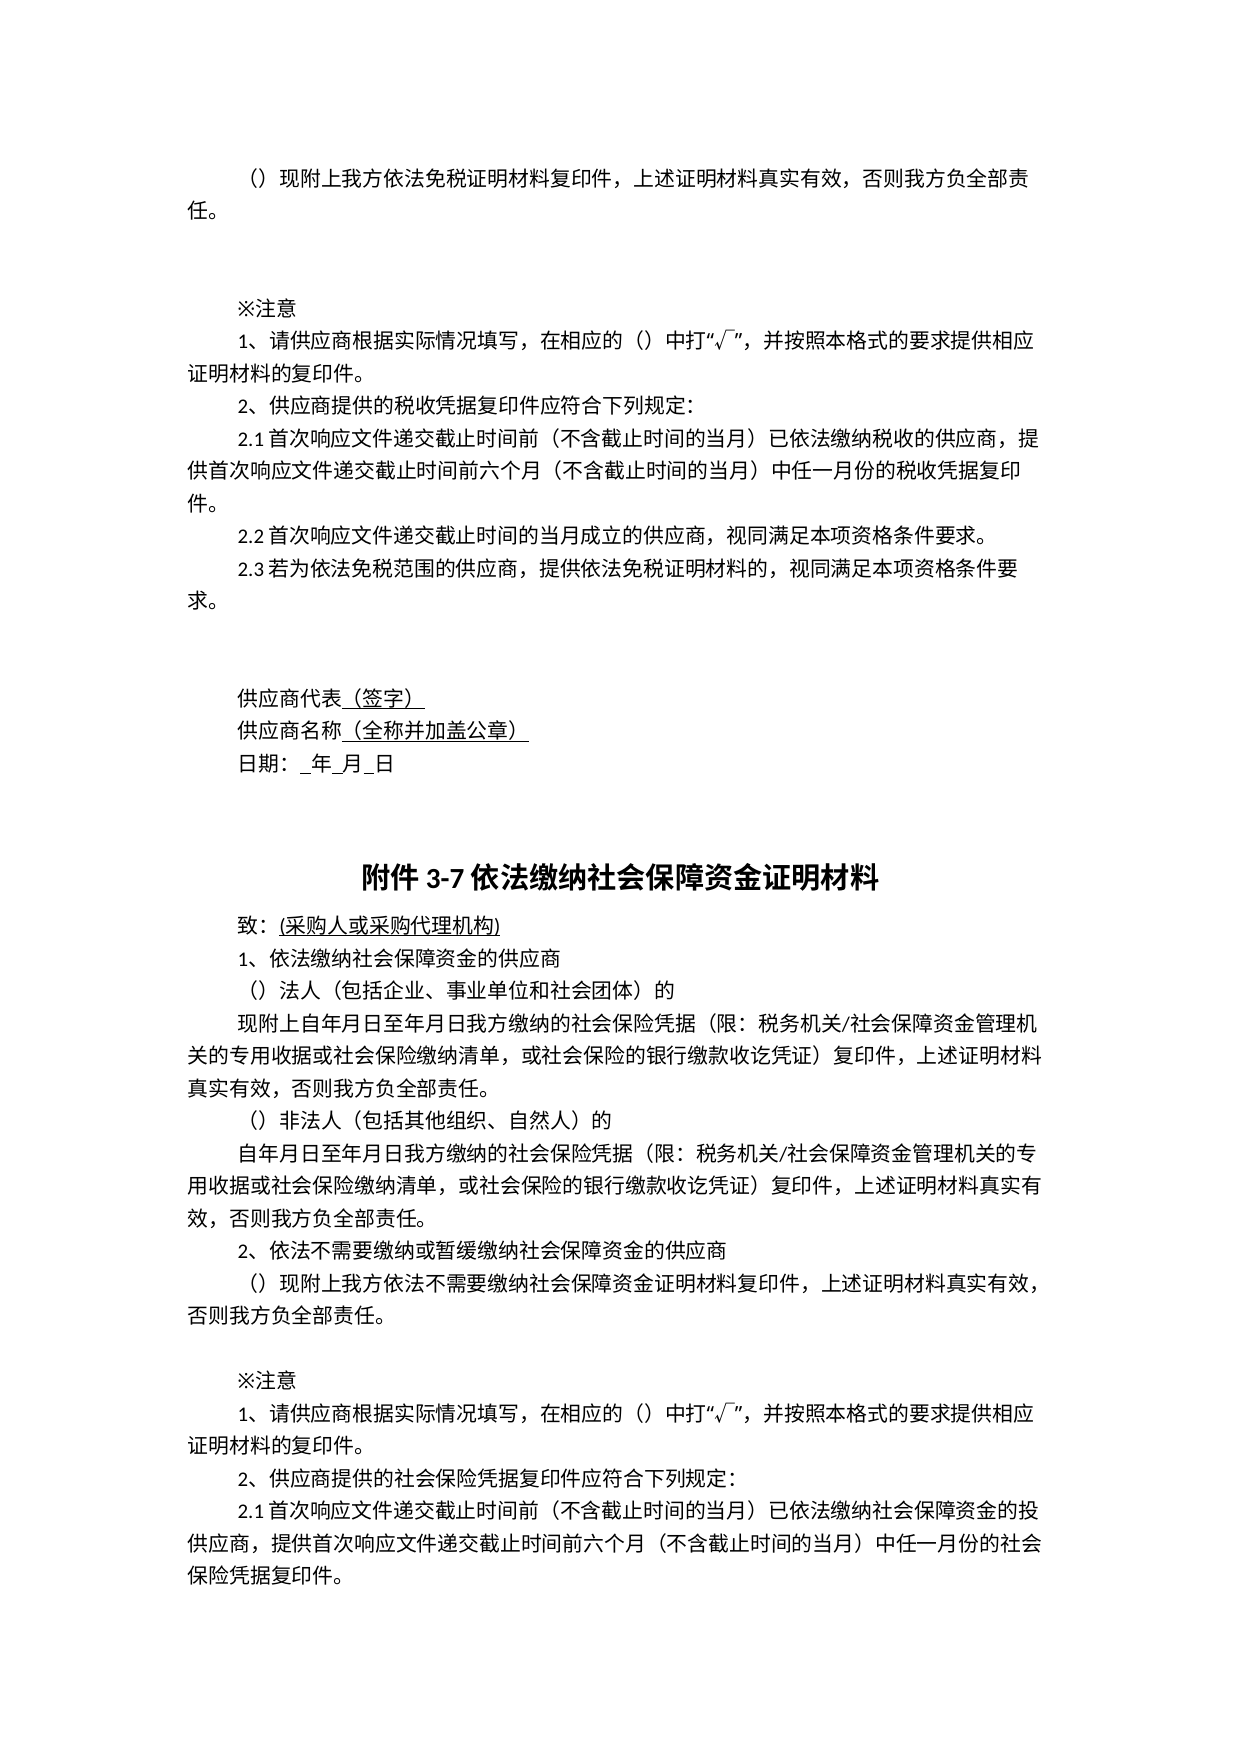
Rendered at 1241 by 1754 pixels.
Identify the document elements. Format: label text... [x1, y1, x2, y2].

text 2.1首次响应文件递交截止时间前（不含截止时间的当月）已依法缴纳税收的供应商，提供首次响应文件递交截止时间前六个月（不含截止时间的当月）中任一月份的税收凭据复印件。 [187, 422, 1053, 519]
text 2、供应商提供的社会保险凭据复印件应符合下列规定： [187, 1462, 1053, 1494]
text （）法人（包括企业、事业单位和社会团体）的 [187, 974, 1053, 1007]
text 致：(采购人或采购代理机构) [187, 909, 1053, 942]
text 现附上自年月日至年月日我方缴纳的社会保险凭据（限：税务机关/社会保障资金管理机关的专用收据或社会保险缴纳清单，或社会保险的银行缴款收讫凭证）复印件，上述证明材料真实有效，否则我方负全部责任。 [187, 1007, 1053, 1104]
text 供应商代表（签字） [187, 682, 1053, 714]
text ※注意 [187, 292, 1053, 324]
text 日期： 年 月 日 [187, 747, 1053, 779]
text 2、供应商提供的税收凭据复印件应符合下列规定： [187, 389, 1053, 422]
text 2、依法不需要缴纳或暂缓缴纳社会保障资金的供应商 [187, 1234, 1053, 1267]
text 附件3-7 依法缴纳社会保障资金证明材料 [187, 844, 1053, 909]
text 2.1首次响应文件递交截止时间前（不含截止时间的当月）已依法缴纳社会保障资金的投供应商，提供首次响应文件递交截止时间前六个月（不含截止时间的当月）中任一月份的社会保险凭据复印件。 [187, 1494, 1053, 1592]
text 1、依法缴纳社会保障资金的供应商 [187, 942, 1053, 974]
text （）非法人（包括其他组织、自然人）的 [187, 1104, 1053, 1137]
text 1、请供应商根据实际情况填写，在相应的（）中打“√”，并按照本格式的要求提供相应证明材料的复印件。 [187, 324, 1053, 389]
text （）现附上我方依法不需要缴纳社会保障资金证明材料复印件，上述证明材料真实有效，否则我方负全部责任。 [187, 1267, 1053, 1364]
text 自年月日至年月日我方缴纳的社会保险凭据（限：税务机关/社会保障资金管理机关的专用收据或社会保险缴纳清单，或社会保险的银行缴款收讫凭证）复印件，上述证明材料真实有效，否则我方负全部责任。 [187, 1137, 1053, 1234]
text 1、请供应商根据实际情况填写，在相应的（）中打“√”，并按照本格式的要求提供相应证明材料的复印件。 [187, 1397, 1053, 1462]
text 2.2首次响应文件递交截止时间的当月成立的供应商，视同满足本项资格条件要求。 [187, 519, 1053, 552]
text ※注意 [187, 1364, 1053, 1397]
text （）现附上我方依法免税证明材料复印件，上述证明材料真实有效，否则我方负全部责任。 [187, 162, 1053, 292]
text 2.3若为依法免税范围的供应商，提供依法免税证明材料的，视同满足本项资格条件要求。 [187, 552, 1053, 682]
text 供应商名称（全称并加盖公章） [187, 714, 1053, 747]
